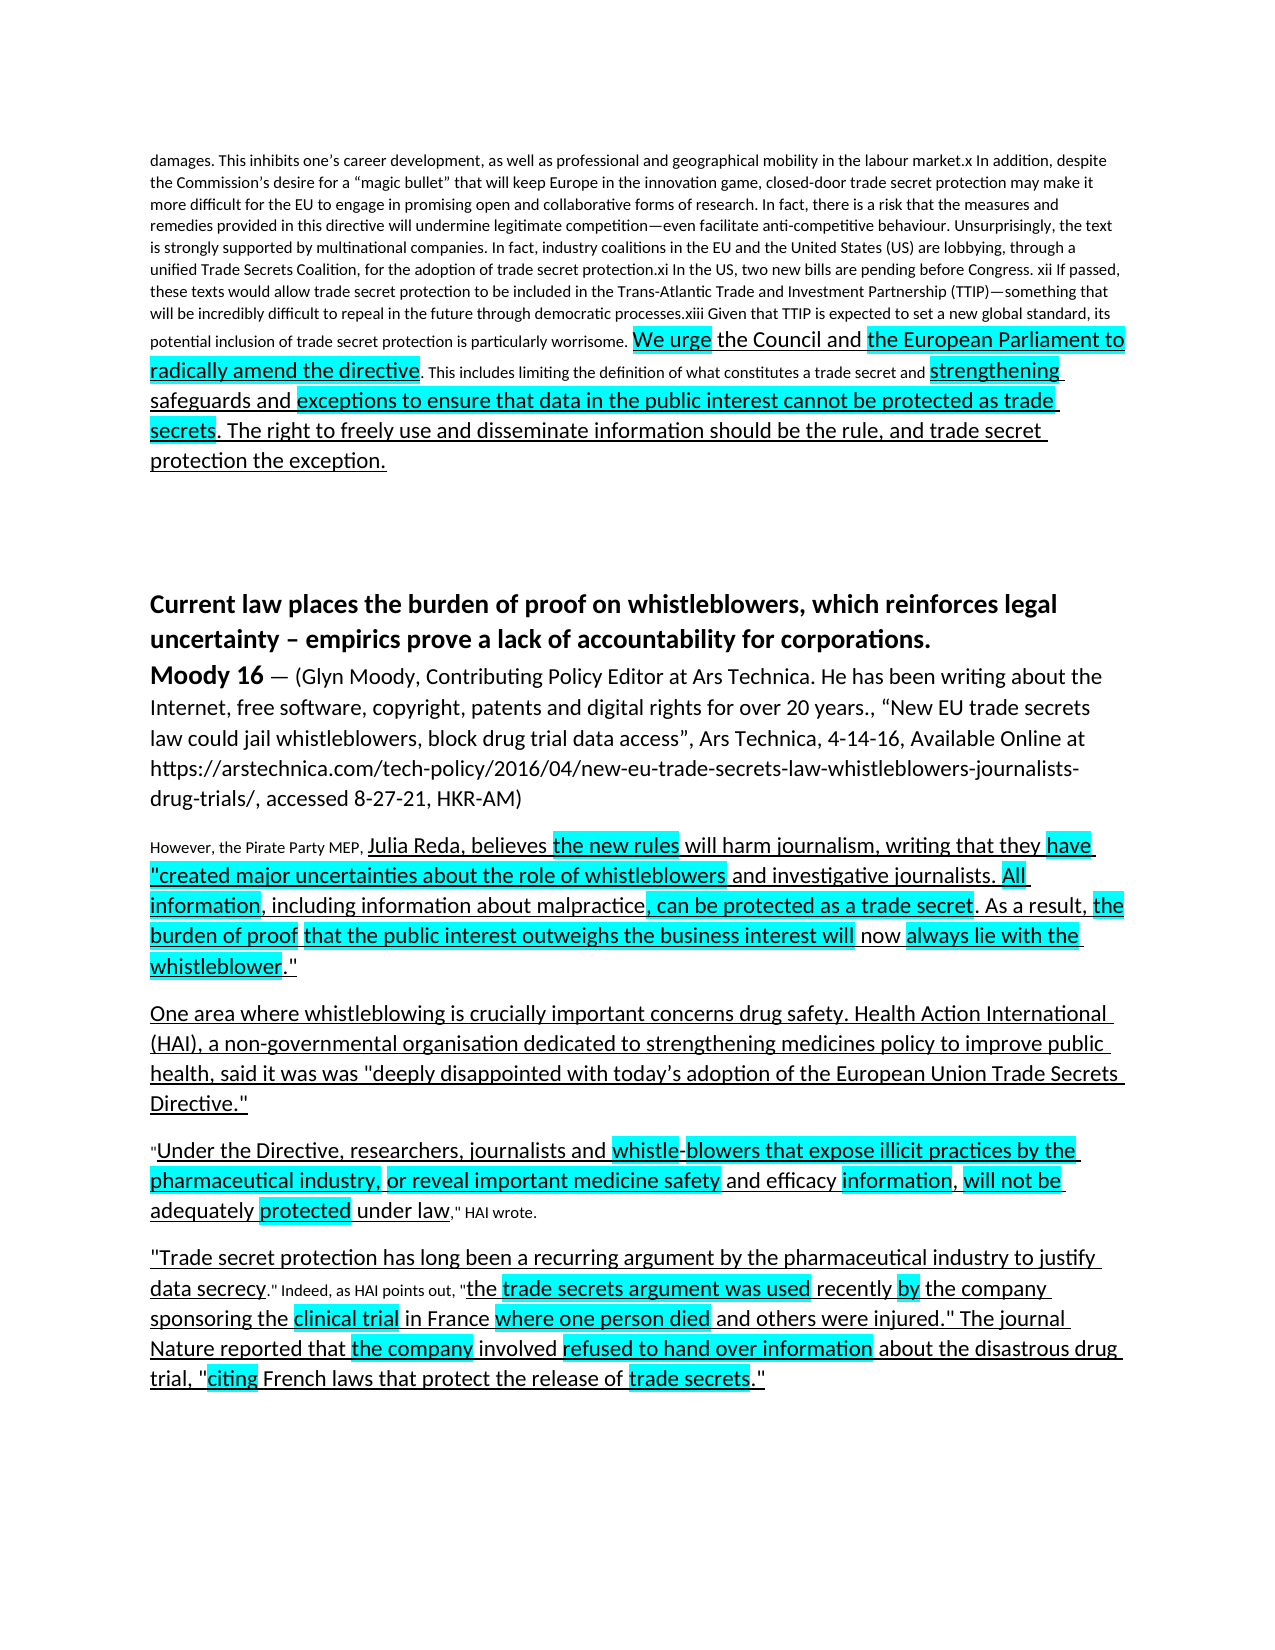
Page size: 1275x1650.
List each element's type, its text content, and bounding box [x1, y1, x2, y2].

text Moody 16 — (Glyn Moody, Contributing Policy Editor at Ars Technica. He has been writing about the Internet, free software, copyright, patents and digital rights for over 20 years., “New EU trade secrets law could jail whistleblowers, block drug trial data access”, Ars Technica, 4-14-16, Available Online at https://arstechnica.com/tech-policy/2016/04/new-eu-trade-secrets-law-whistleblowers-journalists-drug-trials/, accessed 8-27-21, HKR-AM) [150, 658, 1125, 812]
text One area where whistleblowing is crucially important concerns drug safety. Health Action International (HAI), a non-governmental organisation dedicated to strengthening medicines policy to improve public health, said it was was "deeply disappointed with today’s adoption of the European Union Trade Secrets Directive." [150, 1085, 1125, 1117]
text One area where whistleblowing is crucially important concerns drug safety. Health Action International (HAI), a non-governmental organisation dedicated to strengthening medicines policy to improve public health, said it was was "deeply disappointed with today’s adoption of the European Union Trade Secrets Directive." [150, 999, 1125, 1083]
subtitle Current law places the burden of proof on whistleblowers, which reinforces legal uncertainty – empirics prove a lack of accountability for corporations. [150, 587, 1125, 656]
text "Under the Directive, researchers, journalists and whistle-blowers that expose illicit practices by the pharmaceutical industry, or reveal important medicine safety and efficacy information, will not be adequately protected under law," HAI wrote. [150, 1136, 1125, 1225]
text "Trade secret protection has long been a recurring argument by the pharmaceutical industry to justify data secrecy." Indeed, as HAI points out, "the trade secrets argument was used recently by the company sponsoring the clinical trial in France where one person died and others were injured." The journal Nature reported that the company involved refused to hand over information about the disastrous drug trial, "citing French laws that protect the release of trade secrets." [150, 1243, 1125, 1392]
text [150, 150, 1125, 474]
text However, the Pirate Party MEP, Julia Reda, believes the new rules will harm journalism, writing that they have "created major uncertainties about the role of whistleblowers and investigative journalists. All information, including information about malpractice, can be protected as a trade secret. As a result, the burden of proof that the public interest outweighs the business interest will now always lie with the whistleblower." [150, 831, 1125, 980]
